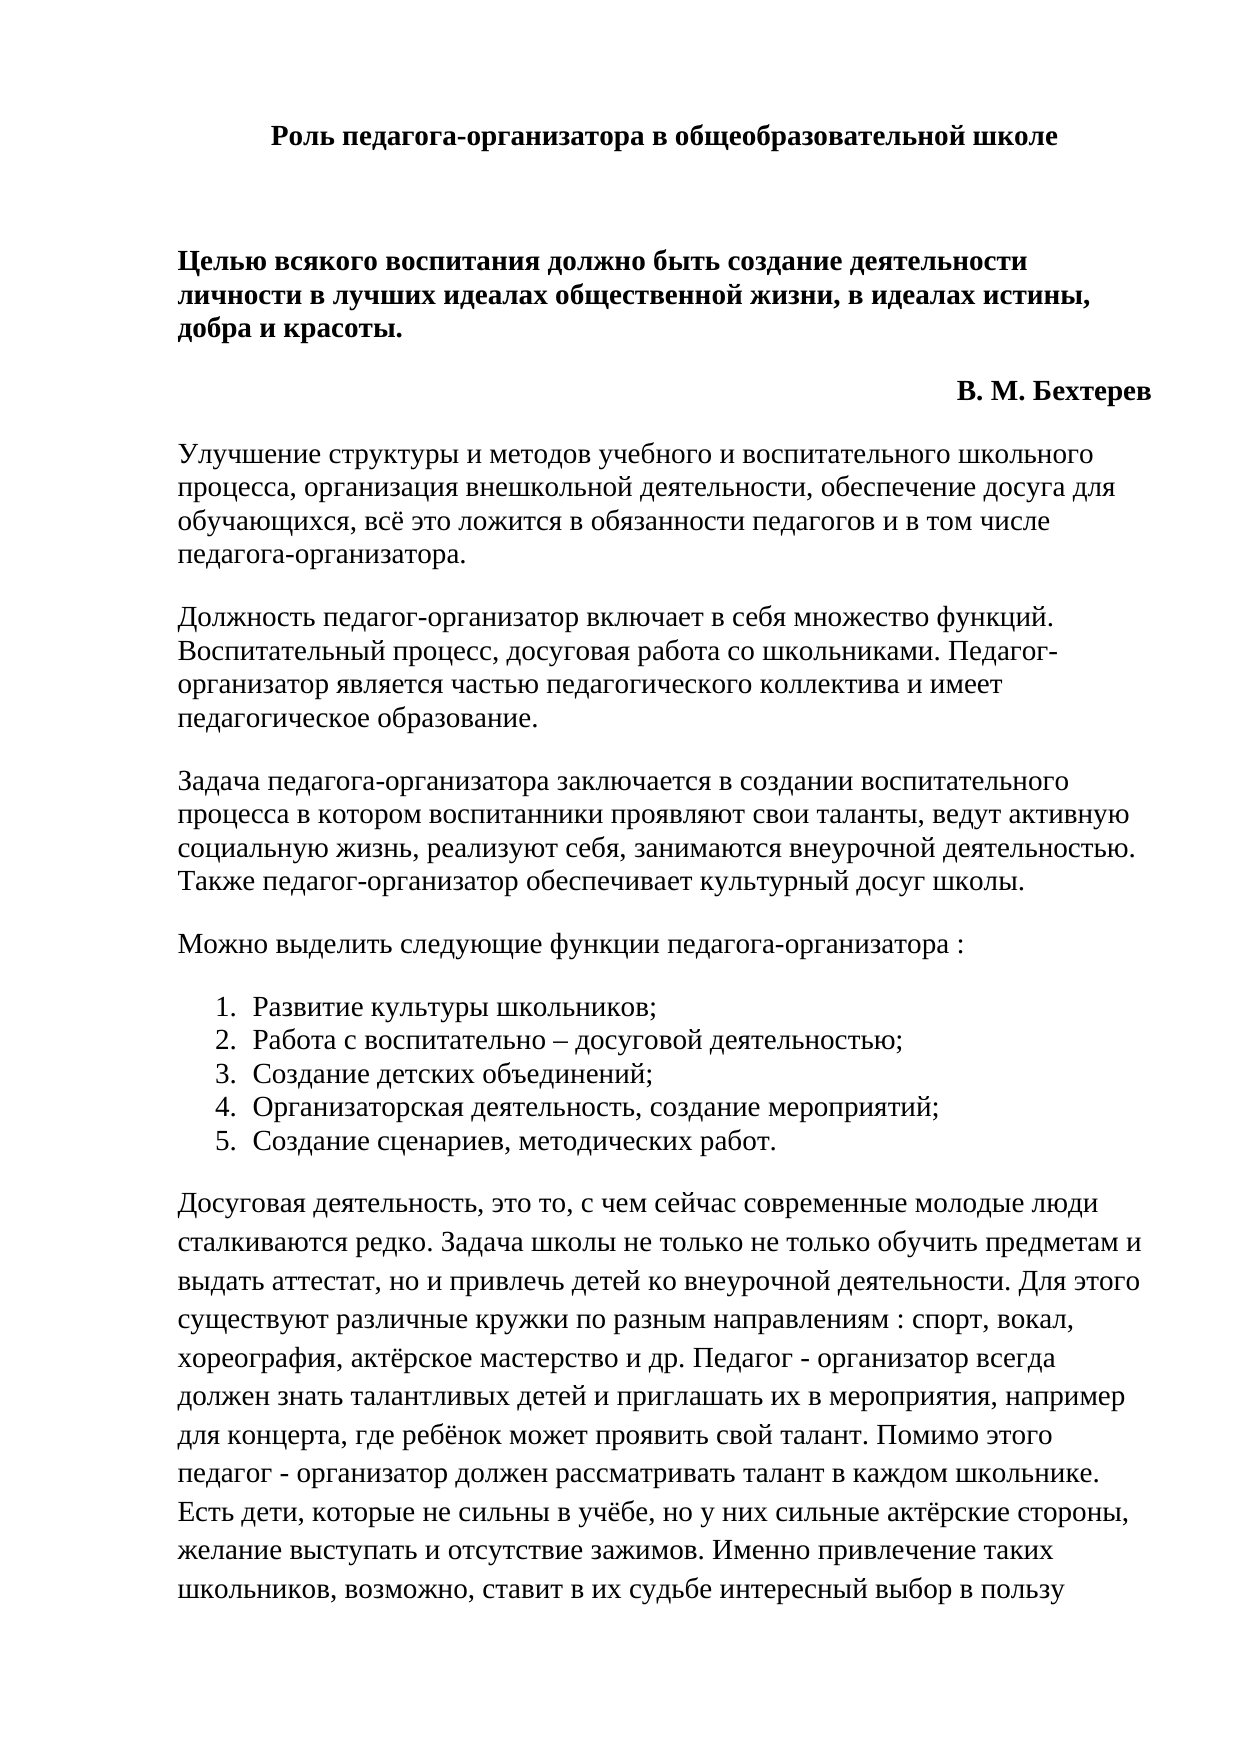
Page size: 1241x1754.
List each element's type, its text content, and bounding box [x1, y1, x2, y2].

list Организаторская деятельность, создание мероприятий; [215, 1177, 1152, 1210]
text Задача педагога-организатора заключается в создании воспитательного процесса в котором воспитанники проявляют свои таланты, ведут активную социальную жизнь, реализуют себя, занимаются внеурочной деятельностью. Также педагог-организатор обеспечивает культурный досуг школы. [177, 763, 1152, 897]
list Создание детских объединений; [215, 1114, 1152, 1148]
text Целью всякого воспитания должно быть создание деятельности личности в лучших идеалах общественной жизни, в идеалах истины, добра и красоты. [177, 243, 1152, 344]
text Должность педагог-организатор включает в себя множество функций. Воспитательный процесс, досуговая работа со школьниками. Педагог- организатор является частью педагогического коллектива и имеет педагогическое образование. [177, 599, 1152, 733]
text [177, 1302, 1152, 1606]
list Работа с воспитательно – досуговой деятельностью; [215, 1051, 1152, 1085]
text Роль педагога-организатора в общеобразовательной школе [177, 118, 1152, 152]
text В. М. Бехтерев [177, 373, 1152, 407]
list Развитие культуры школьников; [215, 989, 1152, 1022]
list Создание сценариев, методических работ. [215, 1239, 1152, 1273]
text Улучшение структуры и методов учебного и воспитательного школьного процесса, организация внешкольной деятельности, обеспечение досуга для обучающихся, всё это ложится в обязанности педагогов и в том числе педагога-организатора. [177, 436, 1152, 570]
text Можно выделить следующие функции педагога-организатора : [177, 926, 1152, 959]
